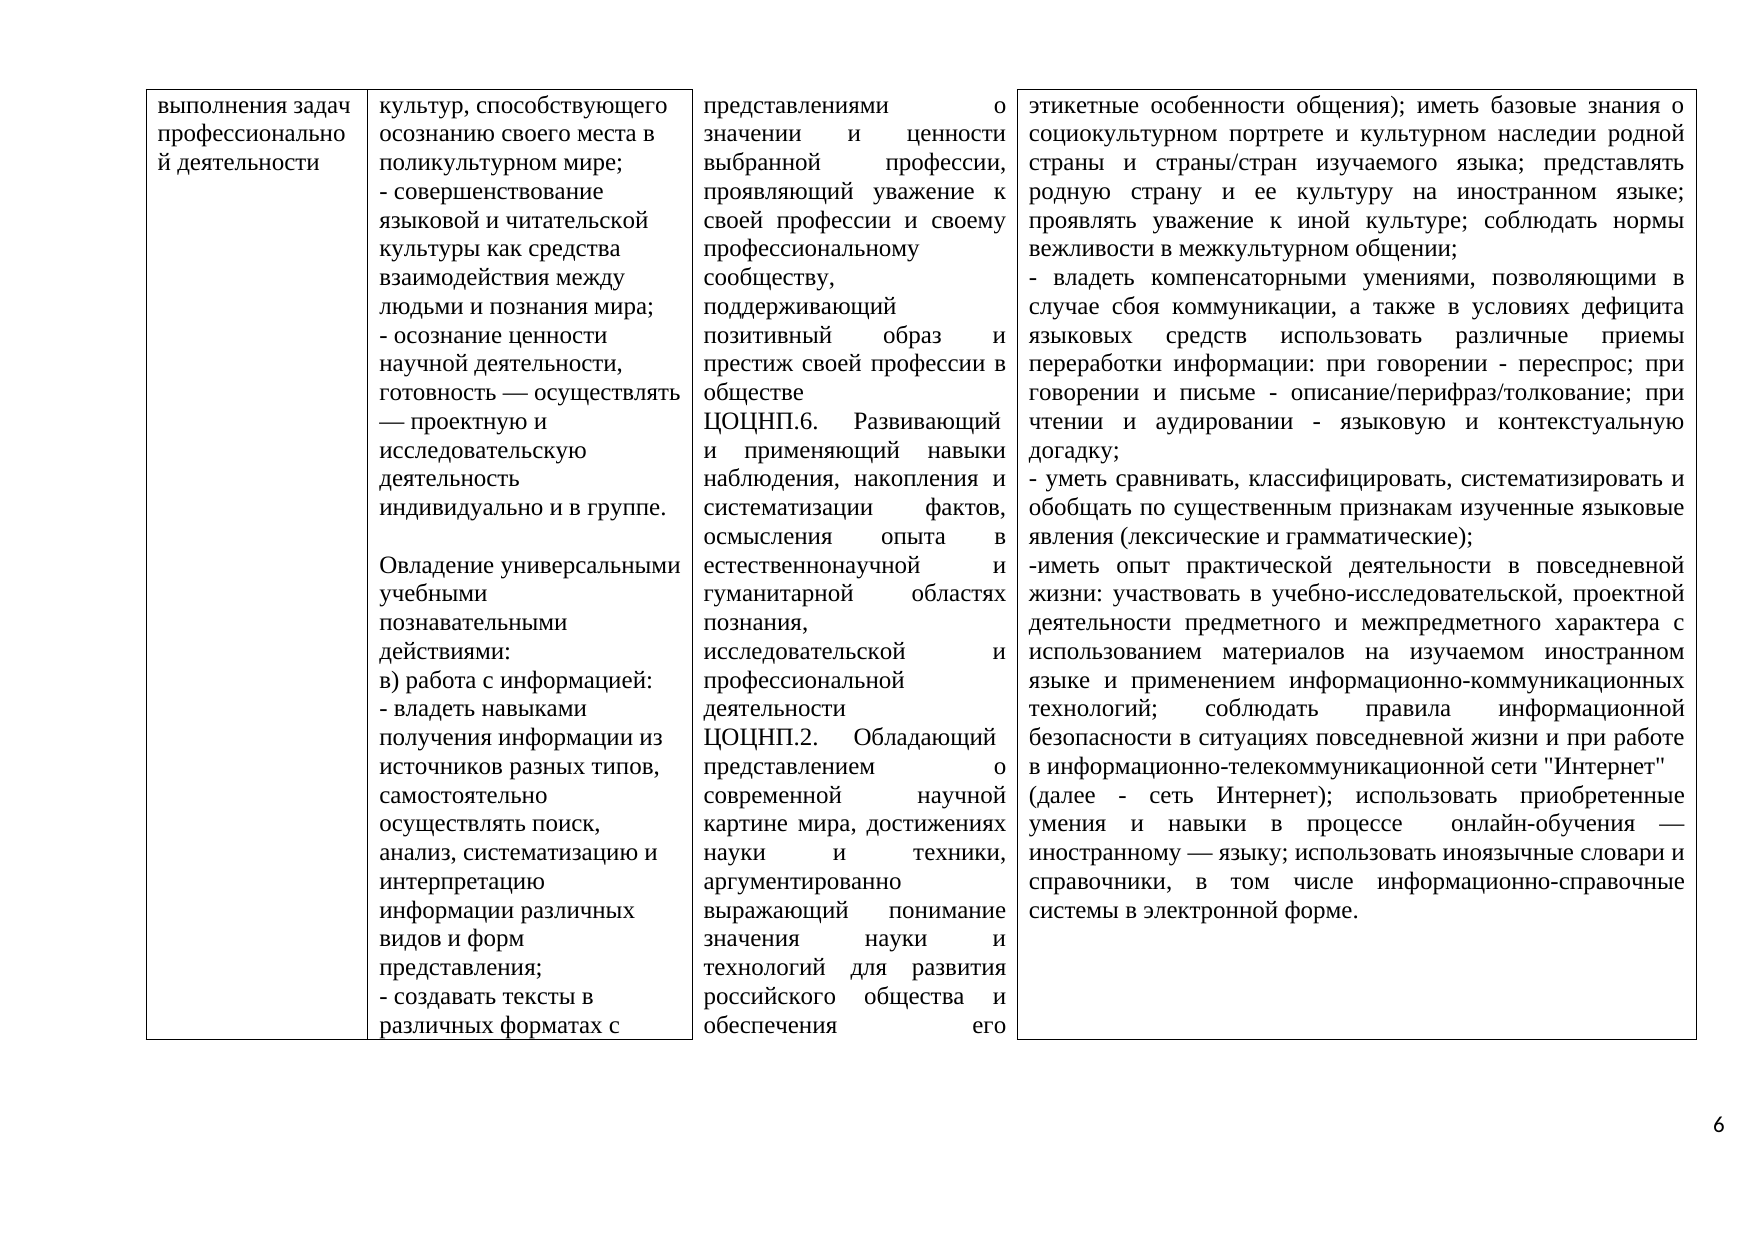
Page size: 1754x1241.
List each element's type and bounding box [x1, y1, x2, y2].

table_cell [1018, 90, 1696, 1038]
table_cell [693, 89, 1017, 1038]
table_cell [368, 90, 692, 1038]
table_cell [147, 90, 367, 1038]
